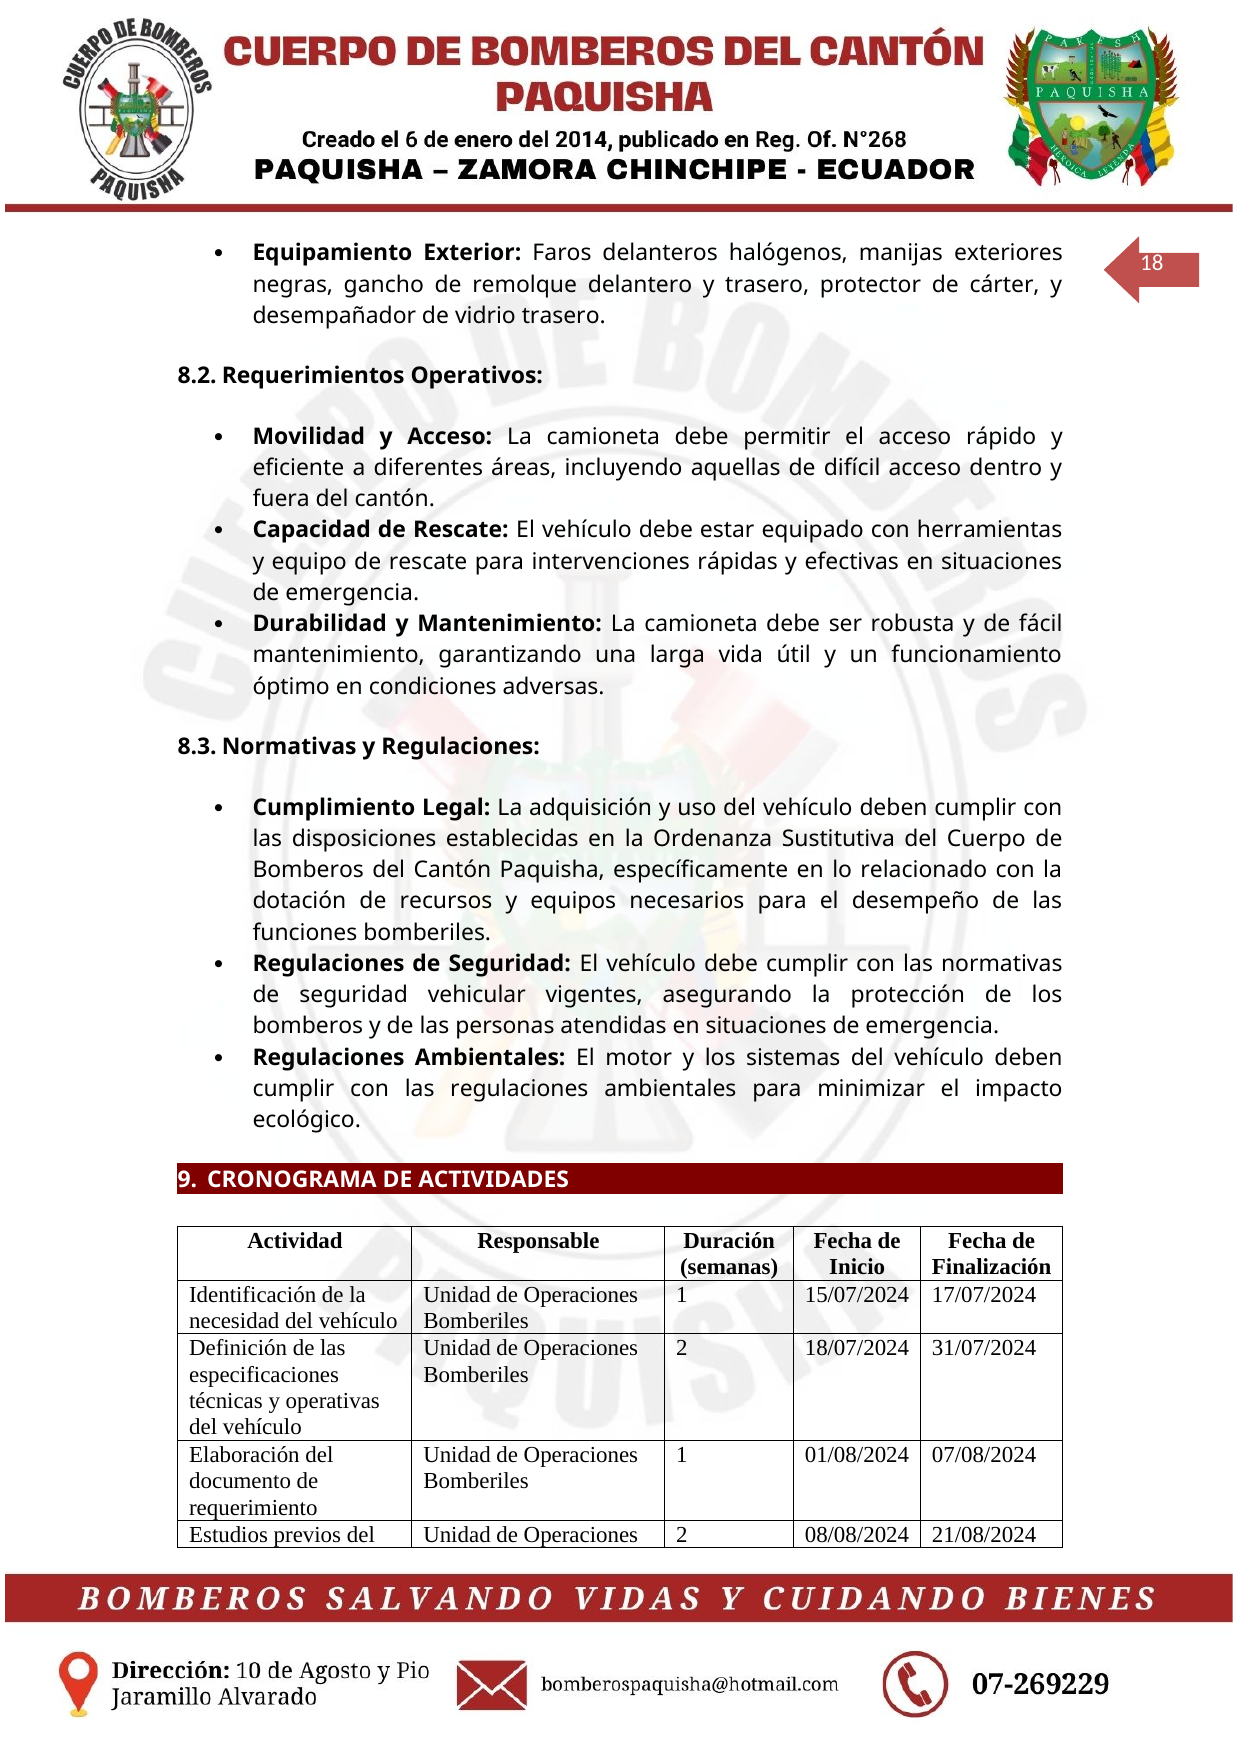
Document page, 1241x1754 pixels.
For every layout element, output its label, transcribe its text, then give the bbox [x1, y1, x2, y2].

list Capacidad de Rescate: El vehículo debe estar equipado con herramientas y equipo de rescate para intervenciones rápidas y efectivas en situaciones de emergencia. [215, 513, 1063, 607]
table_header Actividad [178, 1227, 411, 1279]
list Regulaciones Ambientales: El motor y los sistemas del vehículo deben cumplir con las regulaciones ambientales para minimizar el impacto ecológico. [215, 1040, 1063, 1134]
list Movilidad y Acceso: La camioneta debe permitir el acceso rápido y eficiente a diferentes áreas, incluyendo aquellas de difícil acceso dentro y fuera del cantón. [215, 419, 1063, 513]
list CRONOGRAMA DE ACTIVIDADES [177, 1163, 1063, 1194]
table_cell 07/08/2024 [921, 1441, 1062, 1520]
table_cell Elaboración del documento de requerimiento [178, 1441, 411, 1520]
table_header Responsable [412, 1227, 664, 1279]
table_cell 17/07/2024 [921, 1281, 1062, 1333]
table_header Fecha de Finalización [921, 1227, 1062, 1279]
table_cell Definición de las especificaciones técnicas y operativas del vehículo [178, 1334, 411, 1440]
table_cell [412, 1521, 664, 1547]
table_cell 01/08/2024 [794, 1441, 920, 1520]
table_cell Unidad de Operaciones Bomberiles [412, 1334, 664, 1440]
list Normativas y Regulaciones: [177, 730, 1063, 761]
table_cell 15/07/2024 [794, 1281, 920, 1333]
list Equipamiento Exterior: Faros delanteros halógenos, manijas exteriores negras, gancho de remolque delantero y trasero, protector de cárter, y desempañador de vidrio trasero. [215, 236, 1063, 330]
list Durabilidad y Mantenimiento: La camioneta debe ser robusta y de fácil mantenimiento, garantizando una larga vida útil y un funcionamiento óptimo en condiciones adversas. [215, 607, 1063, 701]
table_cell Unidad de Operaciones Bomberiles [412, 1281, 664, 1333]
table_cell 08/08/2024 [794, 1521, 920, 1547]
table_cell 31/07/2024 [921, 1334, 1062, 1440]
table_cell 2 [665, 1334, 793, 1440]
picture [5, 3, 1233, 1745]
table_cell 21/08/2024 [921, 1521, 1062, 1547]
list Regulaciones de Seguridad: El vehículo debe cumplir con las normativas de seguridad vehicular vigentes, asegurando la protección de los bomberos y de las personas atendidas en situaciones de emergencia. [215, 947, 1063, 1040]
list Requerimientos Operativos: [177, 359, 1063, 390]
table_header Fecha de Inicio [794, 1227, 920, 1279]
table_cell 1 [665, 1441, 793, 1520]
table_cell Unidad de Operaciones Bomberiles [412, 1441, 664, 1520]
list Cumplimiento Legal: La adquisición y uso del vehículo deben cumplir con las disposiciones establecidas en la Ordenanza Sustitutiva del Cuerpo de Bomberos del Cantón Paquisha, específicamente en lo relacionado con la dotación de recursos y equipos necesarios para el desempeño de las funciones bomberiles. [215, 790, 1063, 947]
table_header Duración (semanas) [665, 1227, 793, 1279]
table_cell 1 [665, 1281, 793, 1333]
table_cell 2 [665, 1521, 793, 1547]
table_cell 18/07/2024 [794, 1334, 920, 1440]
table_cell Identificación de la necesidad del vehículo [178, 1281, 411, 1333]
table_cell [178, 1521, 411, 1547]
